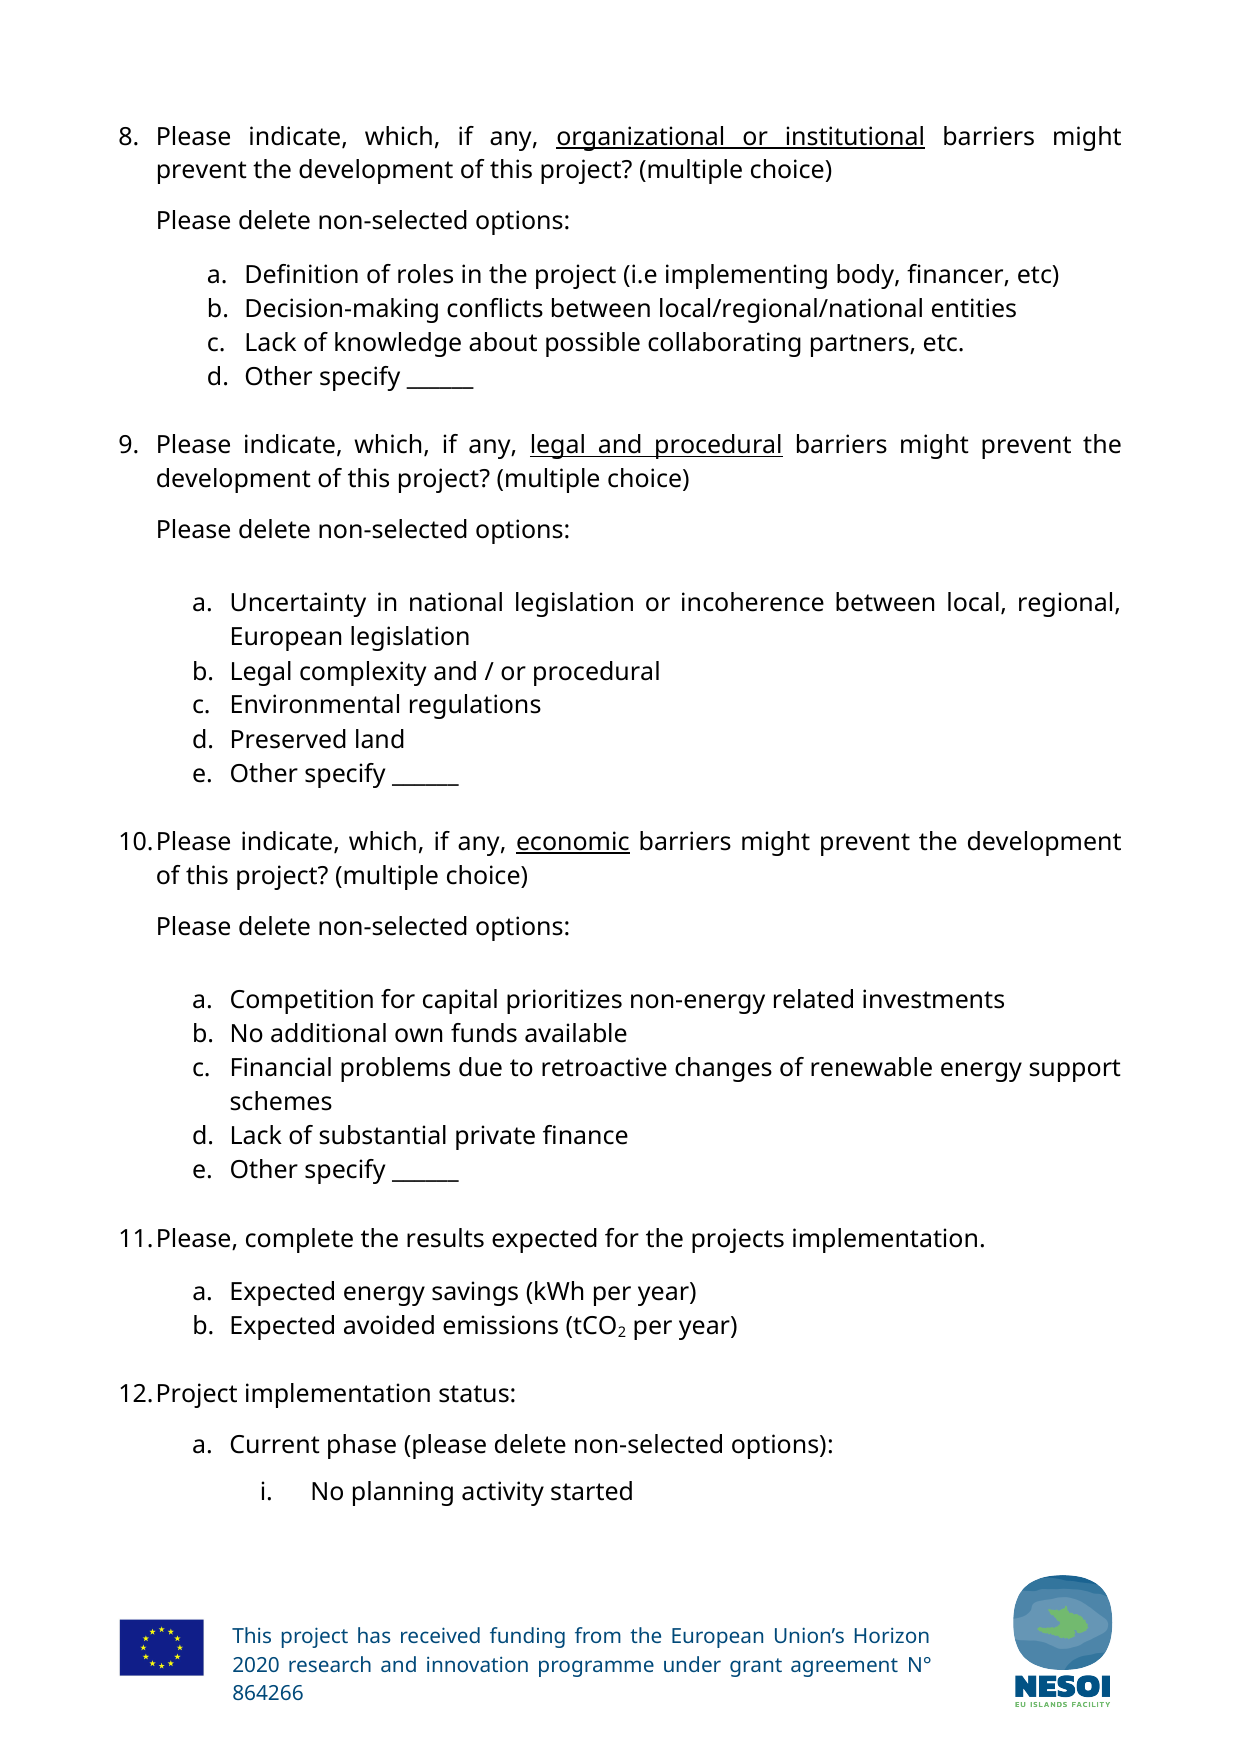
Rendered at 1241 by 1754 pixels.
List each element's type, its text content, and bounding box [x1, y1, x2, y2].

list Environmental regulations [192, 687, 1122, 721]
list Uncertainty in national legislation or incoherence between local, regional, European legislation [192, 585, 1122, 653]
list Please delete non-selected options: [156, 203, 1122, 237]
list Expected energy savings (kWh per year) [192, 1274, 1122, 1308]
list Preserved land [192, 721, 1122, 755]
list Project implementation status: [118, 1376, 1122, 1410]
list Please delete non-selected options: [156, 511, 1122, 546]
list Definition of roles in the project (i.e implementing body, financer, etc) [207, 256, 1122, 290]
list Competition for capital prioritizes non-energy related investments [192, 982, 1122, 1016]
list Other specify ______ [192, 755, 1122, 789]
list Current phase (please delete non-selected options): [192, 1427, 1122, 1461]
list Expected avoided emissions (tCO2 per year) [192, 1308, 1122, 1342]
list No additional own funds available [192, 1016, 1122, 1050]
picture [118, 1618, 205, 1677]
list Other specify ______ [192, 1152, 1122, 1186]
list Please indicate, which, if any, economic barriers might prevent the development of this project? (multiple choice) [118, 823, 1122, 892]
list Please delete non-selected options: [156, 908, 1122, 942]
list Other specify ______ [207, 358, 1122, 393]
picture [1011, 1573, 1114, 1709]
list Legal complexity and / or procedural [192, 653, 1122, 687]
list Please, complete the results expected for the projects implementation. [118, 1220, 1122, 1254]
list Lack of substantial private finance [192, 1118, 1122, 1152]
list Decision-making conflicts between local/regional/national entities [207, 290, 1122, 324]
list Financial problems due to retroactive changes of renewable energy support schemes [192, 1050, 1122, 1118]
list Lack of knowledge about possible collaborating partners, etc. [207, 324, 1122, 358]
list No planning activity started [273, 1473, 1122, 1507]
list Please indicate, which, if any, legal and procedural barriers might prevent the development of this project? (multiple choice) [118, 427, 1122, 495]
list Please indicate, which, if any, organizational or institutional barriers might prevent the development of this project? (multiple choice) [118, 118, 1122, 186]
